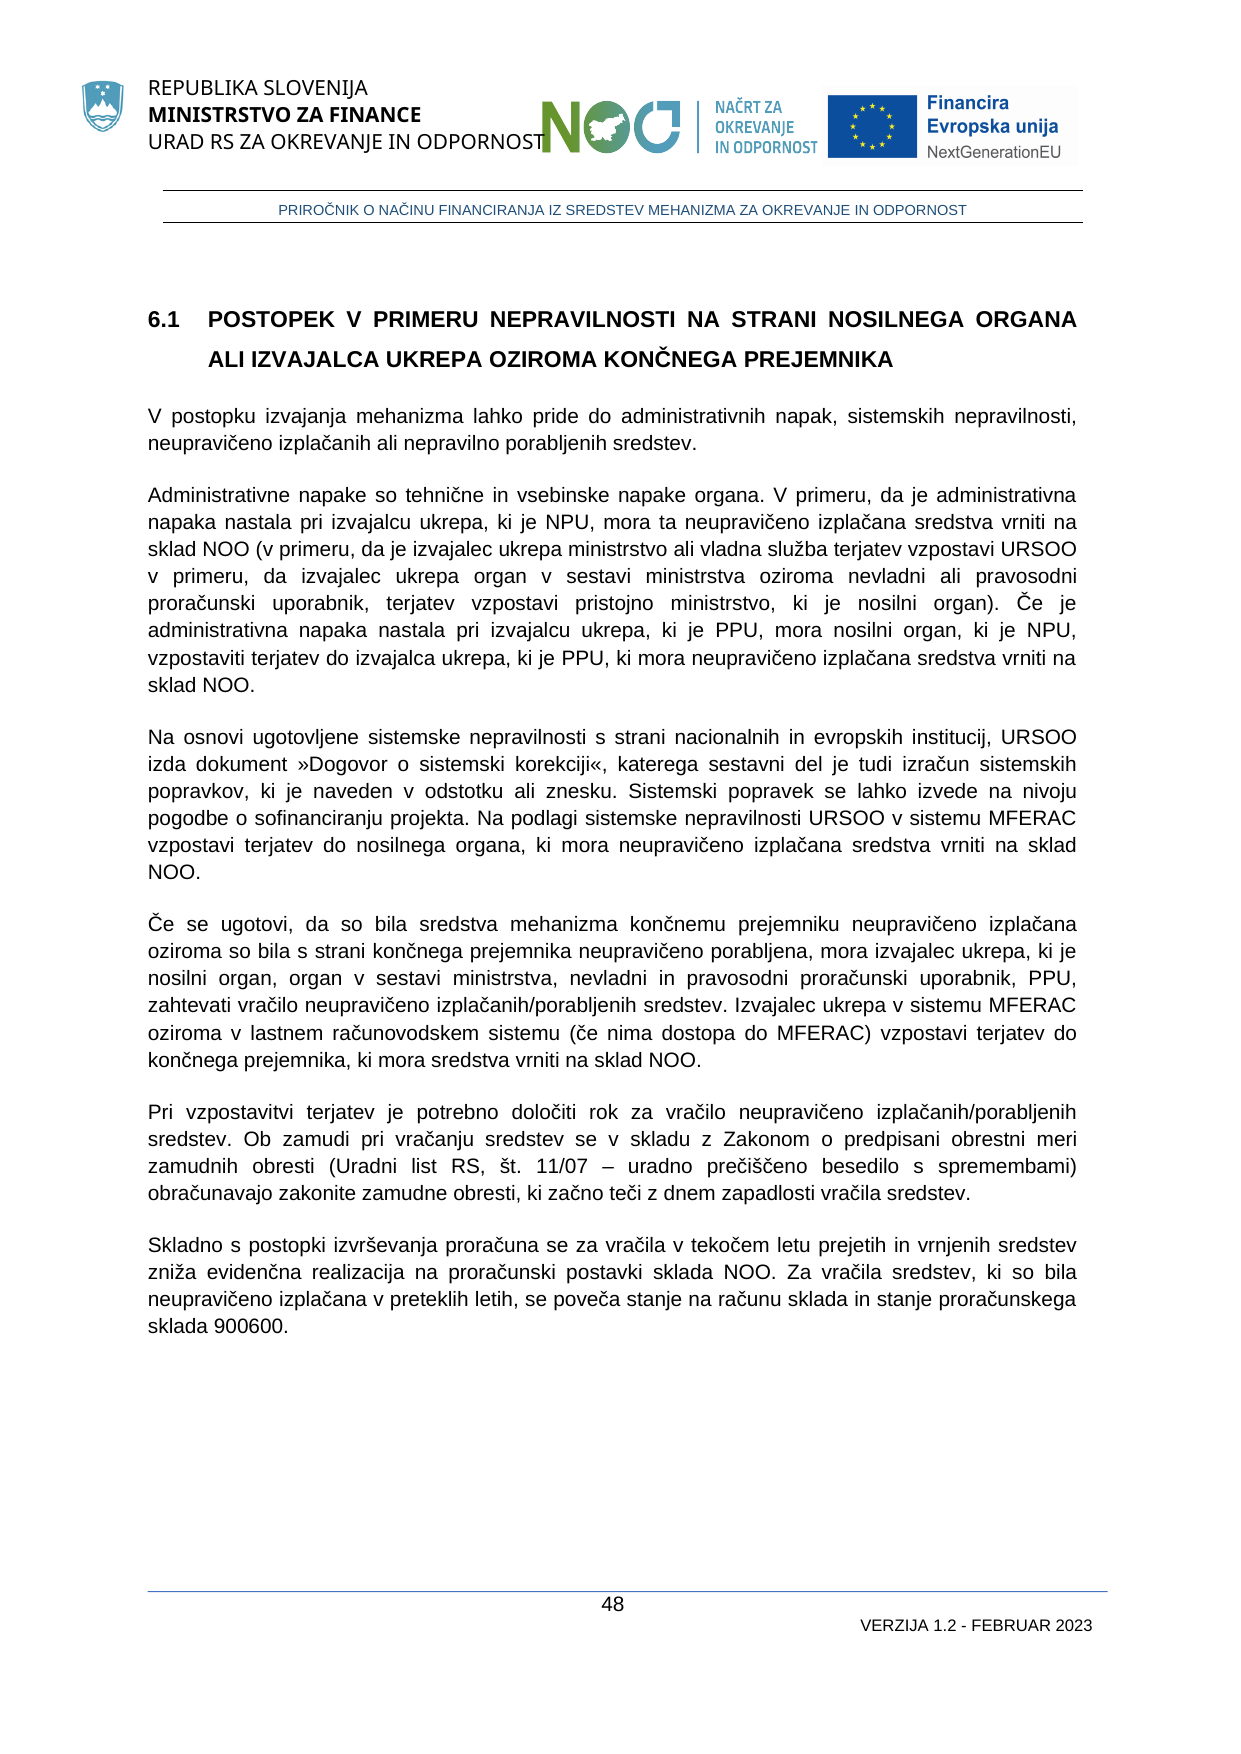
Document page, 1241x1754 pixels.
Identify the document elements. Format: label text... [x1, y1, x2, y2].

text Skladno s postopki izvrševanja proračuna se za vračila v tekočem letu prejetih in vrnjenih sredstev zniža evidenčna realizacija na proračunski postavki sklada NOO. Za vračila sredstev, ki so bila neupravičeno izplačana v preteklih letih, se poveča stanje na računu sklada in stanje proračunskega sklada 900600. [148, 1231, 1078, 1339]
text Na osnovi ugotovljene sistemske nepravilnosti s strani nacionalnih in evropskih institucij, URSOO izda dokument »Dogovor o sistemski korekciji«, katerega sestavni del je tudi izračun sistemskih popravkov, ki je naveden v odstotku ali znesku. Sistemski popravek se lahko izvede na nivoju pogodbe o sofinanciranju projekta. Na podlagi sistemske nepravilnosti URSOO v sistemu MFERAC vzpostavi terjatev do nosilnega organa, ki mora neupravičeno izplačana sredstva vrniti na sklad NOO. [148, 722, 1078, 885]
picture [821, 85, 1078, 166]
text Če se ugotovi, da so bila sredstva mehanizma končnemu prejemniku neupravičeno izplačana oziroma so bila s strani končnega prejemnika neupravičeno porabljena, mora izvajalec ukrepa, ki je nosilni organ, organ v sestavi ministrstva, nevladni in pravosodni proračunski uporabnik, PPU, zahtevati vračilo neupravičeno izplačanih/porabljenih sredstev. Izvajalec ukrepa v sistemu MFERAC oziroma v lastnem računovodskem sistemu (če nima dostopa do MFERAC) vzpostavi terjatev do končnega prejemnika, ki mora sredstva vrniti na sklad NOO. [148, 910, 1078, 1072]
text V postopku izvajanja mehanizma lahko pride do administrativnih napak, sistemskih nepravilnosti, neupravičeno izplačanih ali nepravilno porabljenih sredstev. [148, 402, 1078, 456]
text Pri vzpostavitvi terjatev je potrebno določiti rok za vračilo neupravičeno izplačanih/porabljenih sredstev. Ob zamudi pri vračanju sredstev se v skladu z Zakonom o predpisani obrestni meri zamudnih obresti (Uradni list RS, št. 11/07 – uradno prečiščeno besedilo s spremembami) obračunavajo zakonite zamudne obresti, ki začno teči z dnem zapadlosti vračila sredstev. [148, 1097, 1078, 1206]
picture [542, 95, 818, 155]
picture [76, 75, 127, 132]
text Administrativne napake so tehnične in vsebinske napake organa. V primeru, da je administrativna napaka nastala pri izvajalcu ukrepa, ki je NPU, mora ta neupravičeno izplačana sredstva vrniti na sklad NOO (v primeru, da je izvajalec ukrepa ministrstvo ali vladna služba terjatev vzpostavi URSOO v primeru, da izvajalec ukrepa organ v sestavi ministrstva oziroma nevladni ali pravosodni proračunski uporabnik, terjatev vzpostavi pristojno ministrstvo, ki je nosilni organ). Če je administrativna napaka nastala pri izvajalcu ukrepa, ki je PPU, mora nosilni organ, ki je NPU, vzpostaviti terjatev do izvajalca ukrepa, ki je PPU, ki mora neupravičeno izplačana sredstva vrniti na sklad NOO. [148, 481, 1078, 697]
subtitle Postopek v primeru nepravilnosti na strani nosilnega organa ali izvajalca ukrepA oziroma končnega prejemnika [148, 306, 1078, 372]
